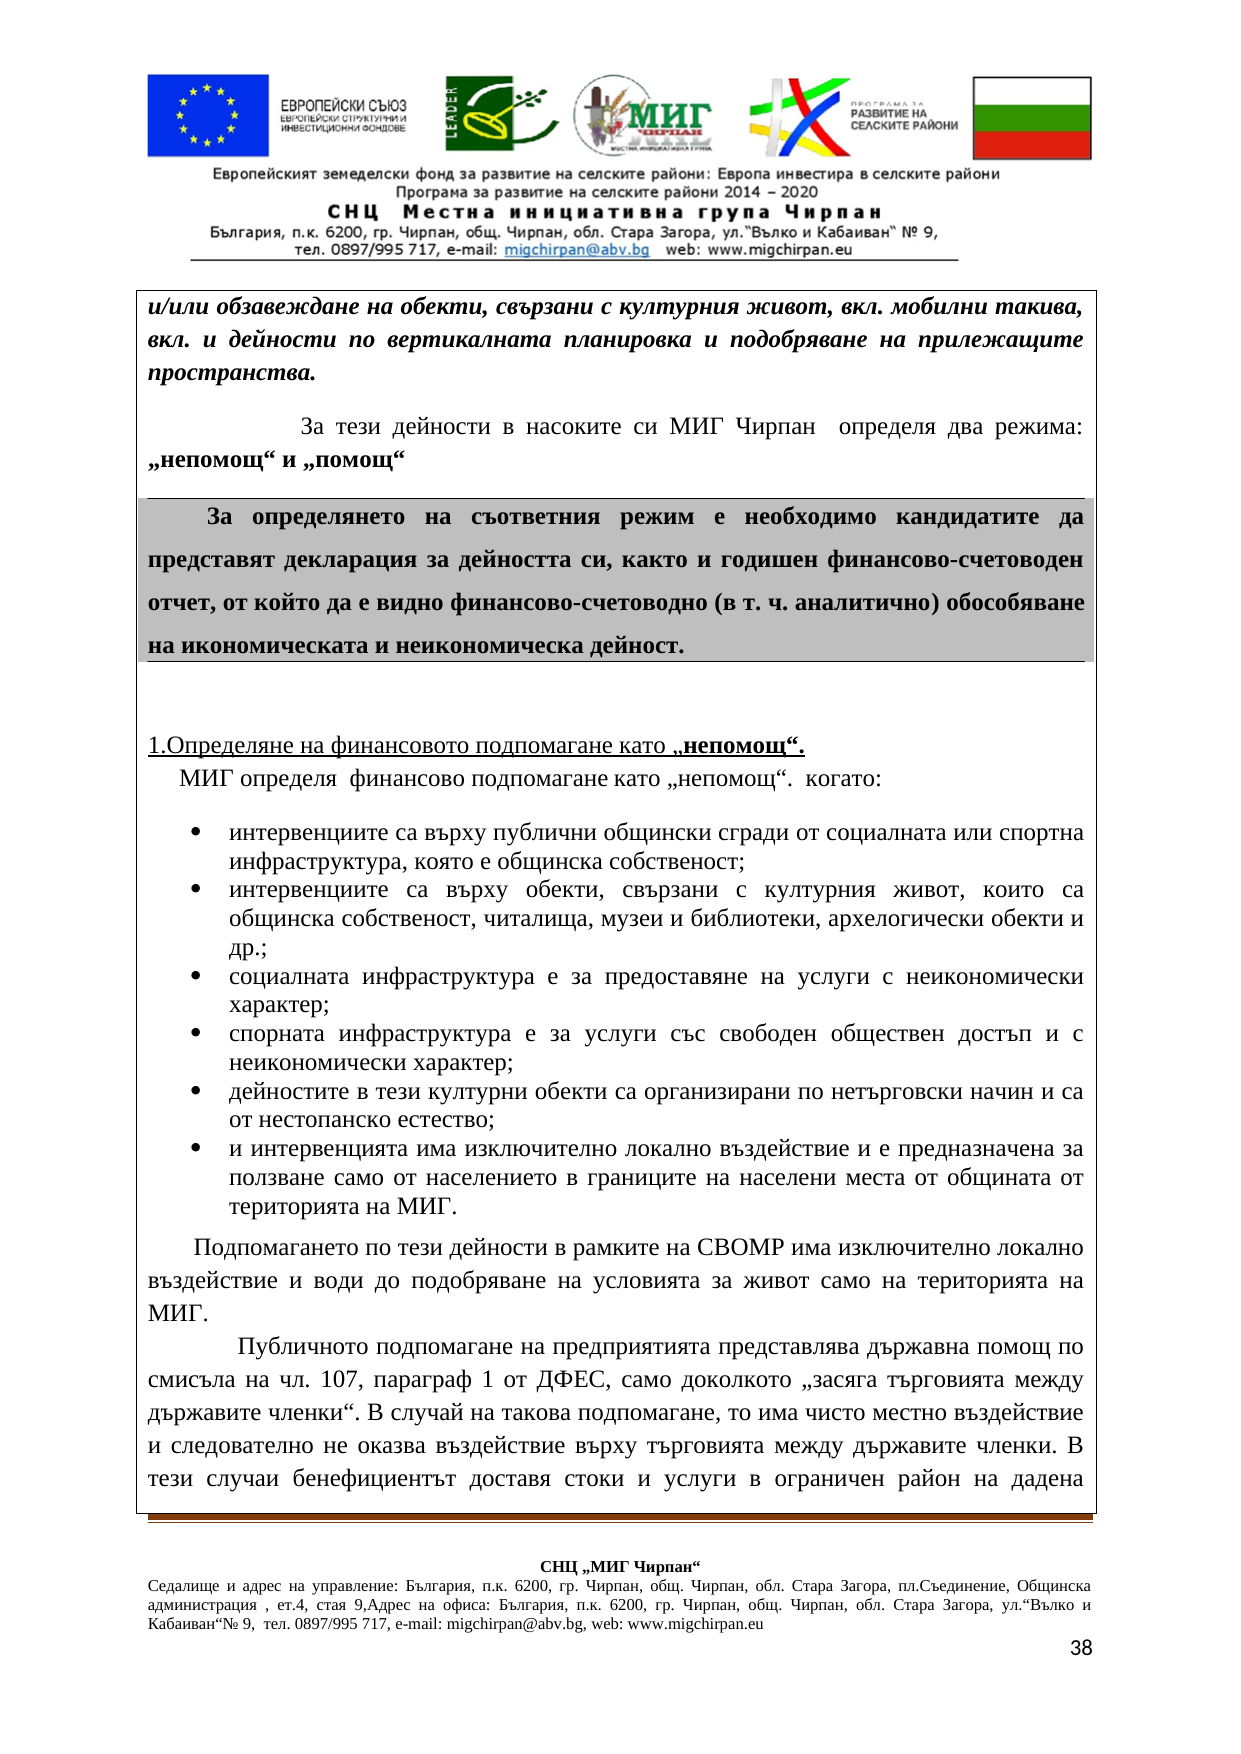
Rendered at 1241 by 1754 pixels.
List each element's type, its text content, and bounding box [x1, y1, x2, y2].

picture [147, 73, 1093, 262]
